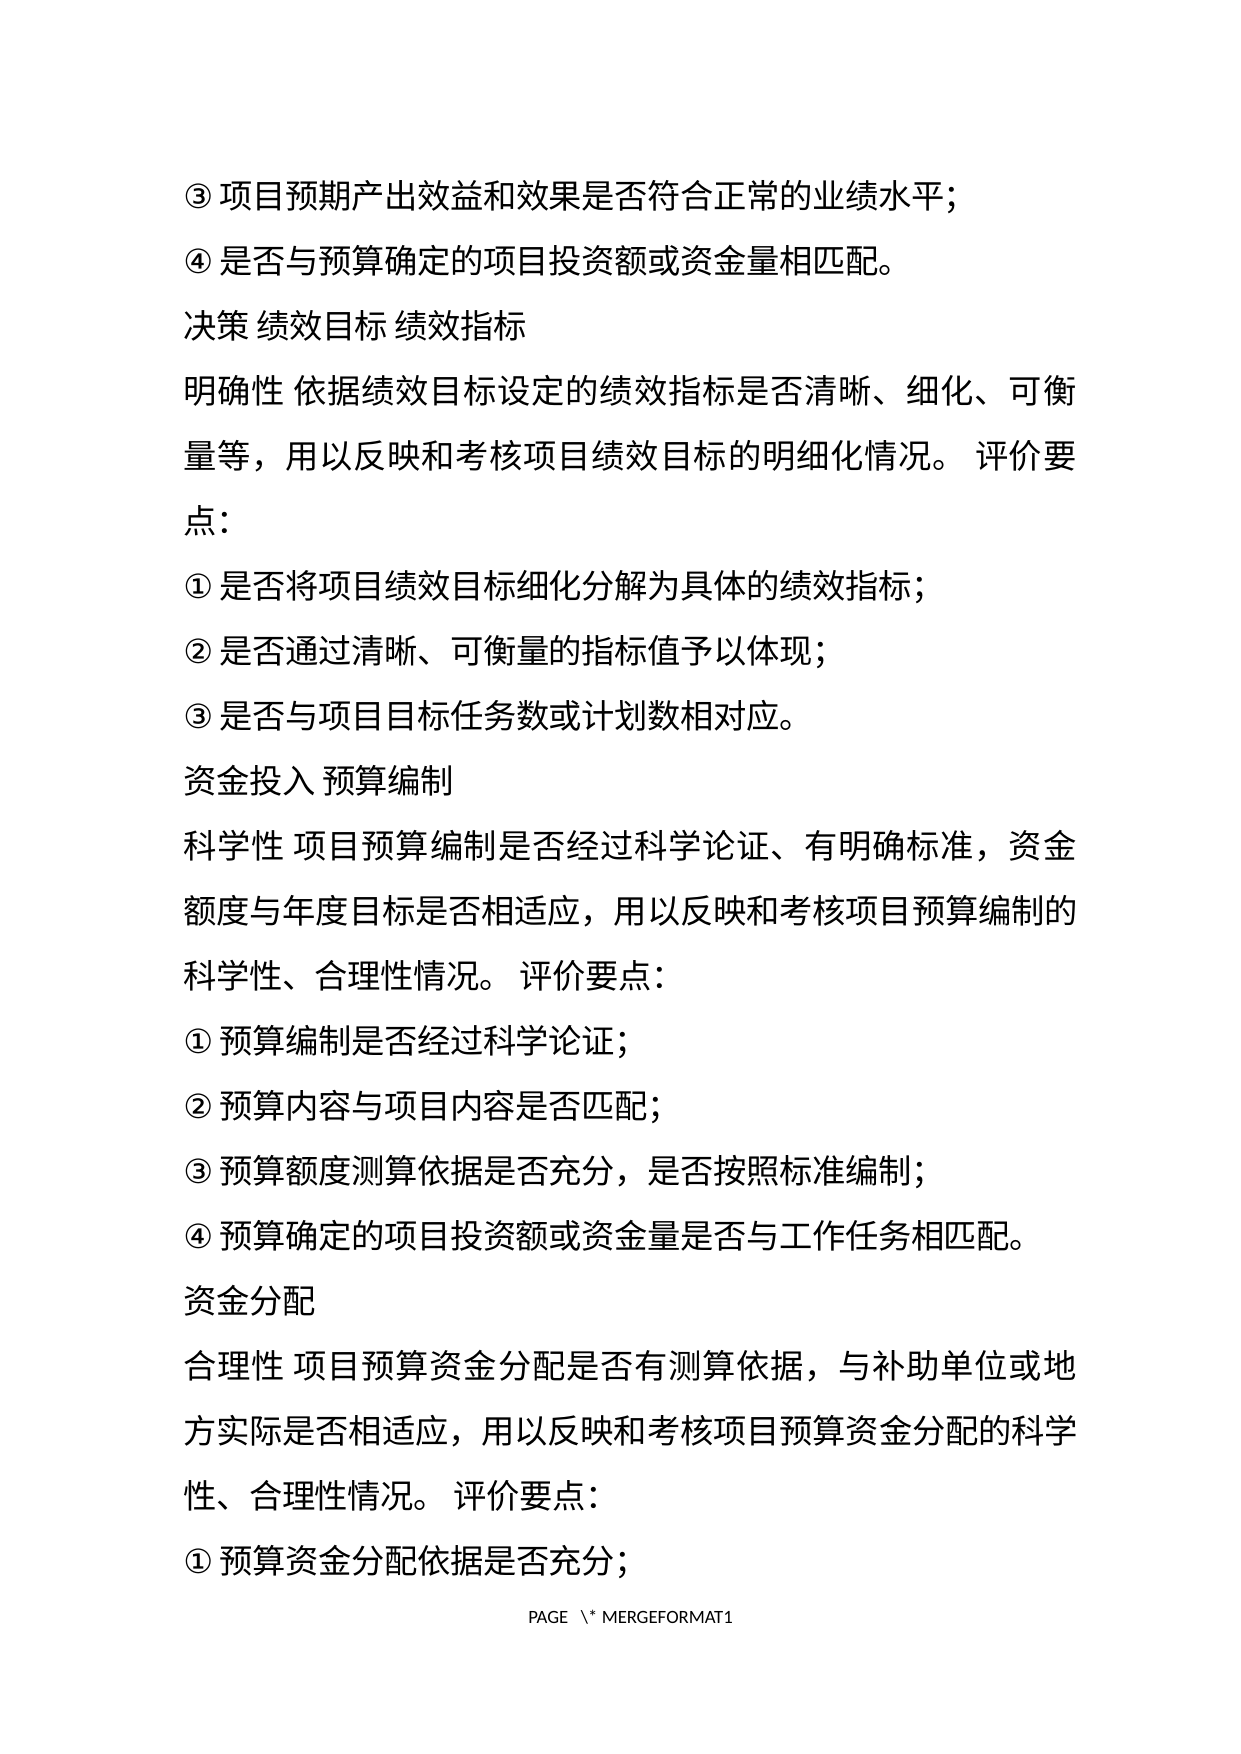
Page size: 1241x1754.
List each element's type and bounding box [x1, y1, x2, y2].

text [183, 162, 1078, 1592]
